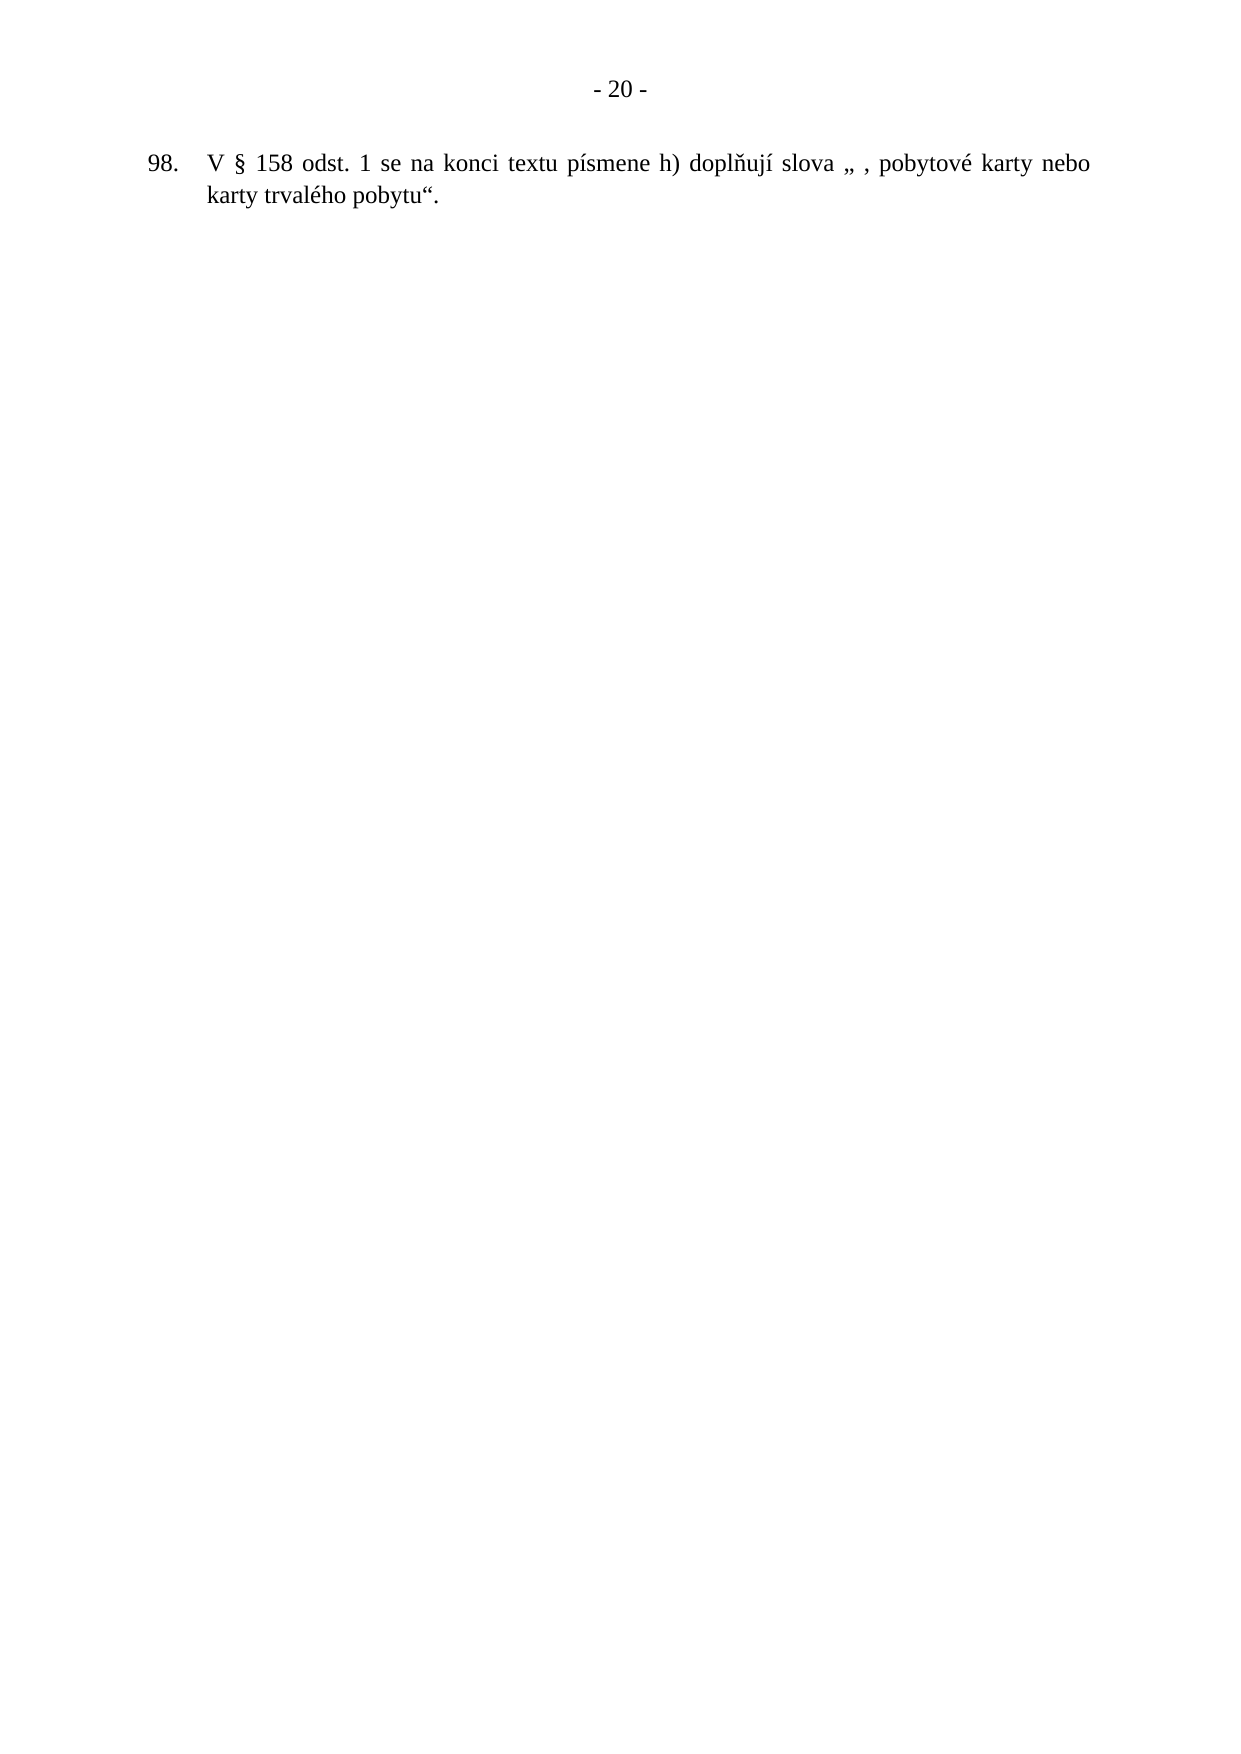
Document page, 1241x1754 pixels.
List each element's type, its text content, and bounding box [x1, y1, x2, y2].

text V § 158 odst. 1 se na konci textu písmene h) doplňují slova „ , pobytové karty nebo karty trvalého pobytu“. [148, 148, 1093, 209]
